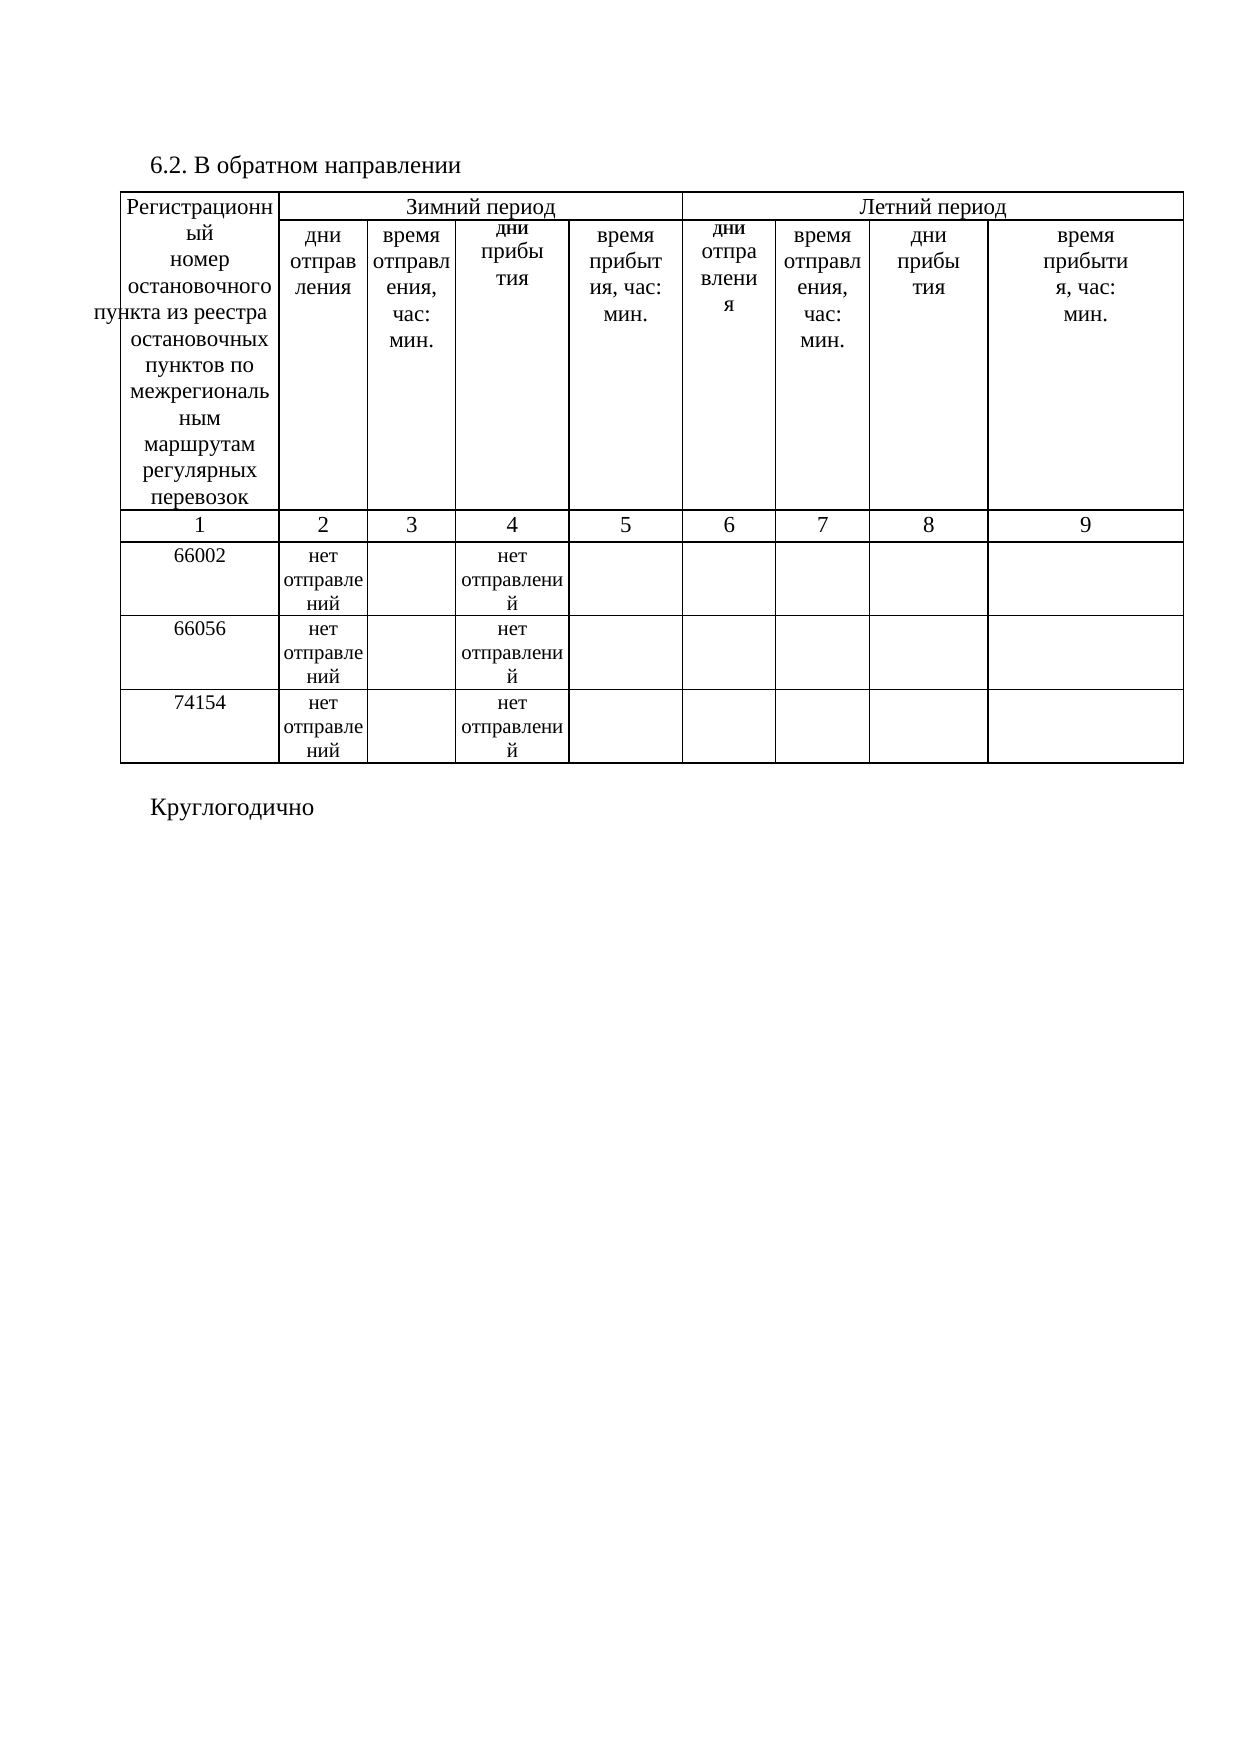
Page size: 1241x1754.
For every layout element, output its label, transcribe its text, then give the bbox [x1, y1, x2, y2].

table_cell [870, 616, 987, 688]
table_cell [570, 690, 682, 762]
table_cell время прибыт ия, час: мин. [570, 221, 682, 509]
table_cell 4 [456, 511, 568, 541]
table_cell нет отправлений [280, 543, 367, 615]
table_cell нет отправлений [456, 690, 568, 762]
table_cell [776, 690, 869, 762]
table_cell [776, 616, 869, 688]
table_cell ДНИ прибы тия [456, 221, 568, 509]
table_cell 9 [989, 511, 1183, 541]
table_cell [870, 690, 987, 762]
text Круглогодично [150, 792, 1090, 821]
table_cell 66002 [121, 543, 278, 615]
table_cell [989, 690, 1183, 762]
table_cell 6 [683, 511, 775, 541]
table_cell 2 [280, 511, 367, 541]
table_cell [368, 690, 455, 762]
table_cell 7 [776, 511, 869, 541]
table_cell 66056 [121, 616, 278, 688]
table_cell время прибыти я, час: мин. [989, 221, 1183, 509]
table_cell 5 [570, 511, 682, 541]
text 6.2. В обратном направлении [150, 150, 1090, 179]
table_cell время отправл ения, час: мин. [776, 221, 869, 509]
table_cell [570, 543, 682, 615]
table_cell [683, 543, 775, 615]
table_cell нет отправлений [280, 616, 367, 688]
table_cell дни отправ ления [280, 221, 367, 509]
table_cell 3 [368, 511, 455, 541]
table_cell ДНИ отпра влени я [683, 221, 775, 509]
table_cell нет отправлений [280, 690, 367, 762]
table_cell [368, 543, 455, 615]
table_cell [989, 616, 1183, 688]
table_cell [368, 616, 455, 688]
table_cell [683, 690, 775, 762]
table_cell время отправл ения, час: мин. [368, 221, 455, 509]
table_cell нет отправлений [456, 616, 568, 688]
table_cell [989, 543, 1183, 615]
table_cell 74154 [121, 690, 278, 762]
table_cell дни прибы тия [870, 221, 987, 509]
table_cell [776, 543, 869, 615]
table_header Зимний период [280, 193, 682, 219]
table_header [121, 193, 278, 509]
table_cell [870, 543, 987, 615]
table_cell 1 [121, 511, 278, 541]
table_cell нет отправлений [456, 543, 568, 615]
table_header Летний период [683, 193, 1183, 219]
table_cell [683, 616, 775, 688]
table_cell [570, 616, 682, 688]
table_cell 8 [870, 511, 987, 541]
